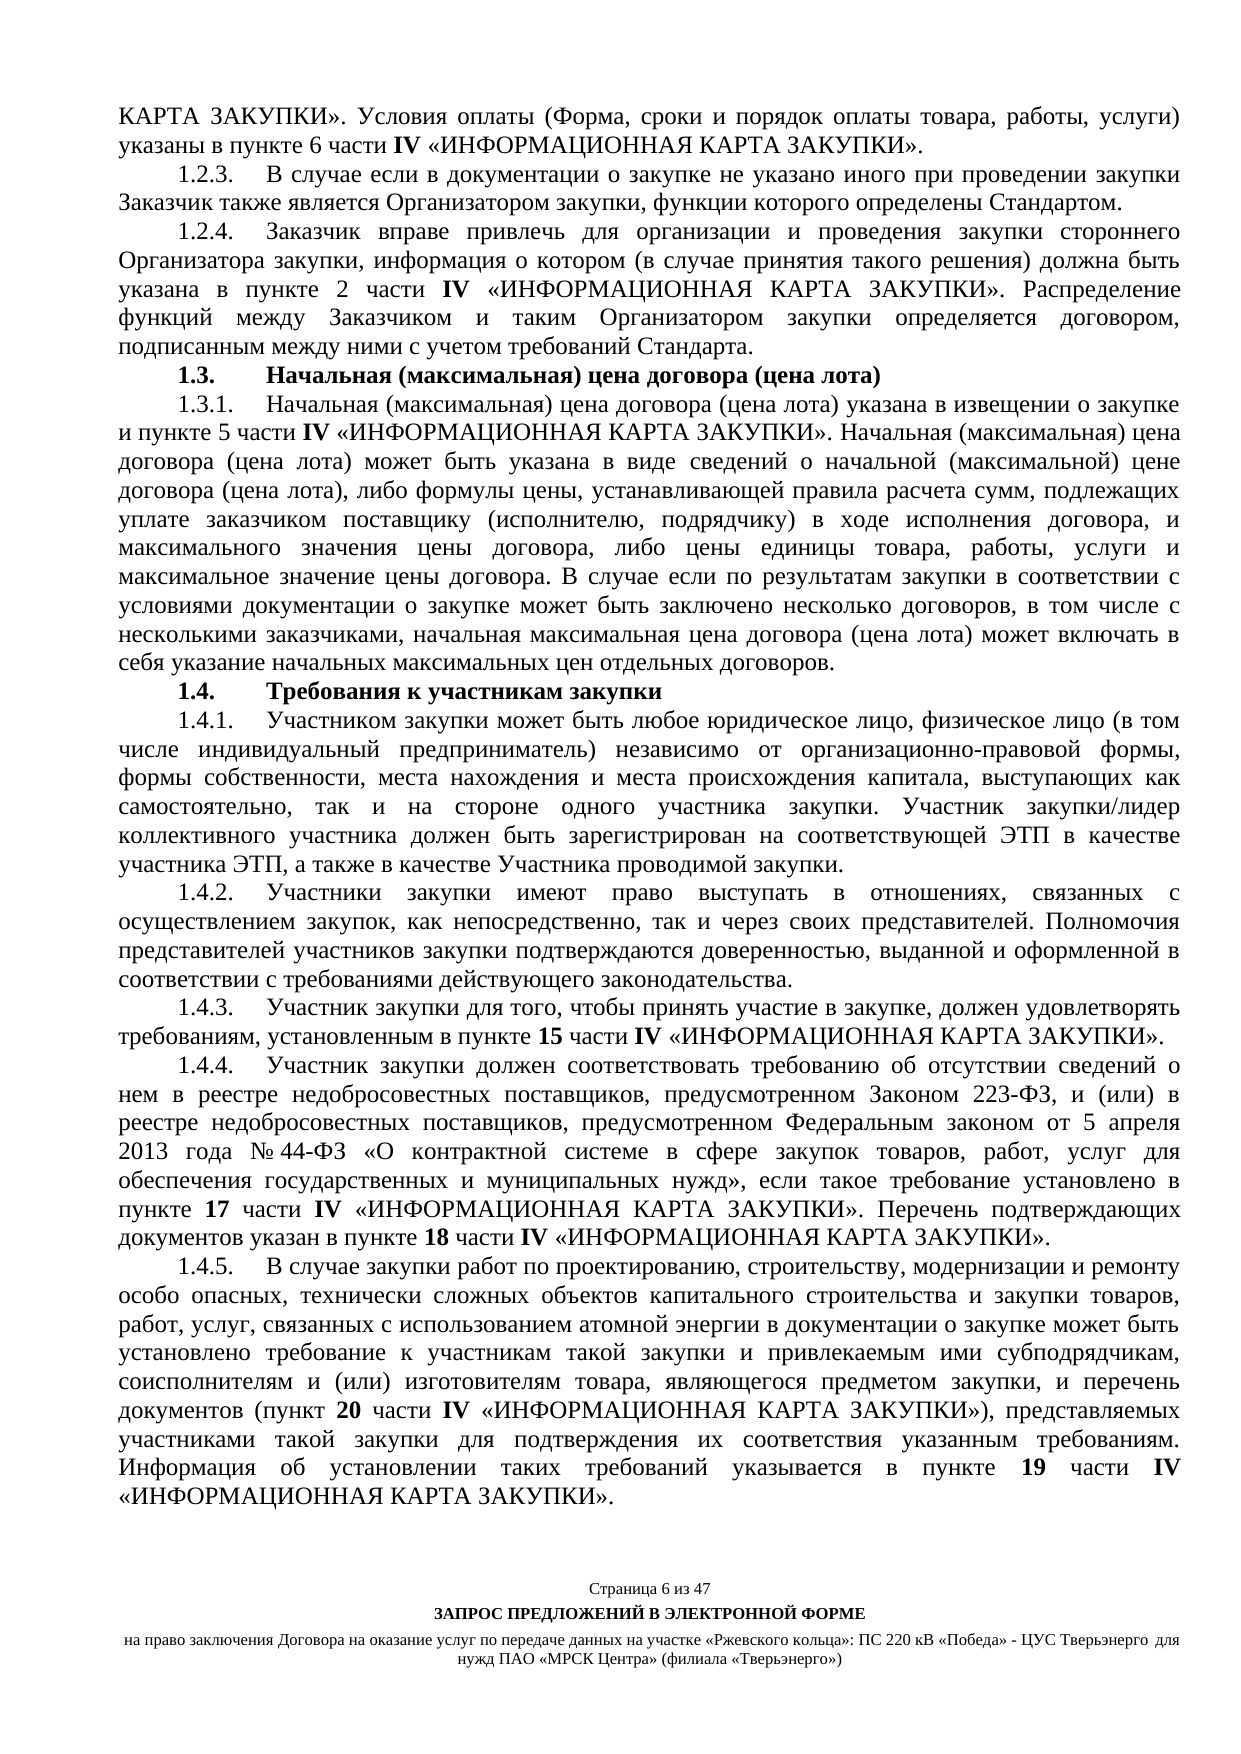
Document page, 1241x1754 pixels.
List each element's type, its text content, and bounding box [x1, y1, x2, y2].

subtitle Начальная (максимальная) цена договора (цена лота) [118, 360, 1181, 389]
subtitle Требования к участникам закупки [118, 676, 1181, 705]
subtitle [118, 101, 1181, 159]
subtitle В случае если в документации о закупке не указано иного при проведении закупки Заказчик также является Организатором закупки, функции которого определены Стандартом. [118, 159, 1181, 216]
subtitle Участники закупки имеют право выступать в отношениях, связанных с осуществлением закупок, как непосредственно, так и через своих представителей. Полномочия представителей участников закупки подтверждаются доверенностью, выданной и оформленной в соответствии с требованиями действующего законодательства. [118, 877, 1181, 992]
subtitle Участник закупки для того, чтобы принять участие в закупке, должен удовлетворять требованиям, установленным в пункте 15 части IV «ИНФОРМАЦИОННАЯ КАРТА ЗАКУПКИ». [118, 992, 1181, 1050]
subtitle Участник закупки должен соответствовать требованию об отсутствии сведений о нем в реестре недобросовестных поставщиков, предусмотренном Законом 223-ФЗ, и (или) в реестре недобросовестных поставщиков, предусмотренном Федеральным законом от 5 апреля 2013 года № 44-ФЗ «О контрактной системе в сфере закупок товаров, работ, услуг для обеспечения государственных и муниципальных нужд», если такое требование установлено в пункте 17 части IV «ИНФОРМАЦИОННАЯ КАРТА ЗАКУПКИ». Перечень подтверждающих документов указан в пункте 18 части IV «ИНФОРМАЦИОННАЯ КАРТА ЗАКУПКИ». [118, 1050, 1181, 1251]
subtitle Заказчик вправе привлечь для организации и проведения закупки стороннего Организатора закупки, информация о котором (в случае принятия такого решения) должна быть указана в пункте 2 части IV «ИНФОРМАЦИОННАЯ КАРТА ЗАКУПКИ». Распределение функций между Заказчиком и таким Организатором закупки определяется договором, подписанным между ними с учетом требований Стандарта. [118, 216, 1181, 360]
subtitle В случае закупки работ по проектированию, строительству, модернизации и ремонту особо опасных, технически сложных объектов капитального строительства и закупки товаров, работ, услуг, связанных с использованием атомной энергии в документации о закупке может быть установлено требование к участникам такой закупки и привлекаемым ими субподрядчикам, соисполнителям и (или) изготовителям товара, являющегося предметом закупки, и перечень документов (пункт 20 части IV «ИНФОРМАЦИОННАЯ КАРТА ЗАКУПКИ»), представляемых участниками такой закупки для подтверждения их соответствия указанным требованиям. Информация об установлении таких требований указывается в пункте 19 части IV «ИНФОРМАЦИОННАЯ КАРТА ЗАКУПКИ». [118, 1251, 1181, 1510]
subtitle Начальная (максимальная) цена договора (цена лота) указана в извещении о закупке и пункте 5 части IV «ИНФОРМАЦИОННАЯ КАРТА ЗАКУПКИ». Начальная (максимальная) цена договора (цена лота) может быть указана в виде сведений о начальной (максимальной) цене договора (цена лота), либо формулы цены, устанавливающей правила расчета сумм, подлежащих уплате заказчиком поставщику (исполнителю, подрядчику) в ходе исполнения договора, и максимального значения цены договора, либо цены единицы товара, работы, услуги и максимальное значение цены договора. В случае если по результатам закупки в соответствии с условиями документации о закупке может быть заключено несколько договоров, в том числе с несколькими заказчиками, начальная максимальная цена договора (цена лота) может включать в себя указание начальных максимальных цен отдельных договоров. [118, 389, 1181, 676]
subtitle Участником закупки может быть любое юридическое лицо, физическое лицо (в том числе индивидуальный предприниматель) независимо от организационно-правовой формы, формы собственности, места нахождения и места происхождения капитала, выступающих как самостоятельно, так и на стороне одного участника закупки. Участник закупки/лидер коллективного участника должен быть зарегистрирован на соответствующей ЭТП в качестве участника ЭТП, а также в качестве Участника проводимой закупки. [118, 705, 1181, 877]
